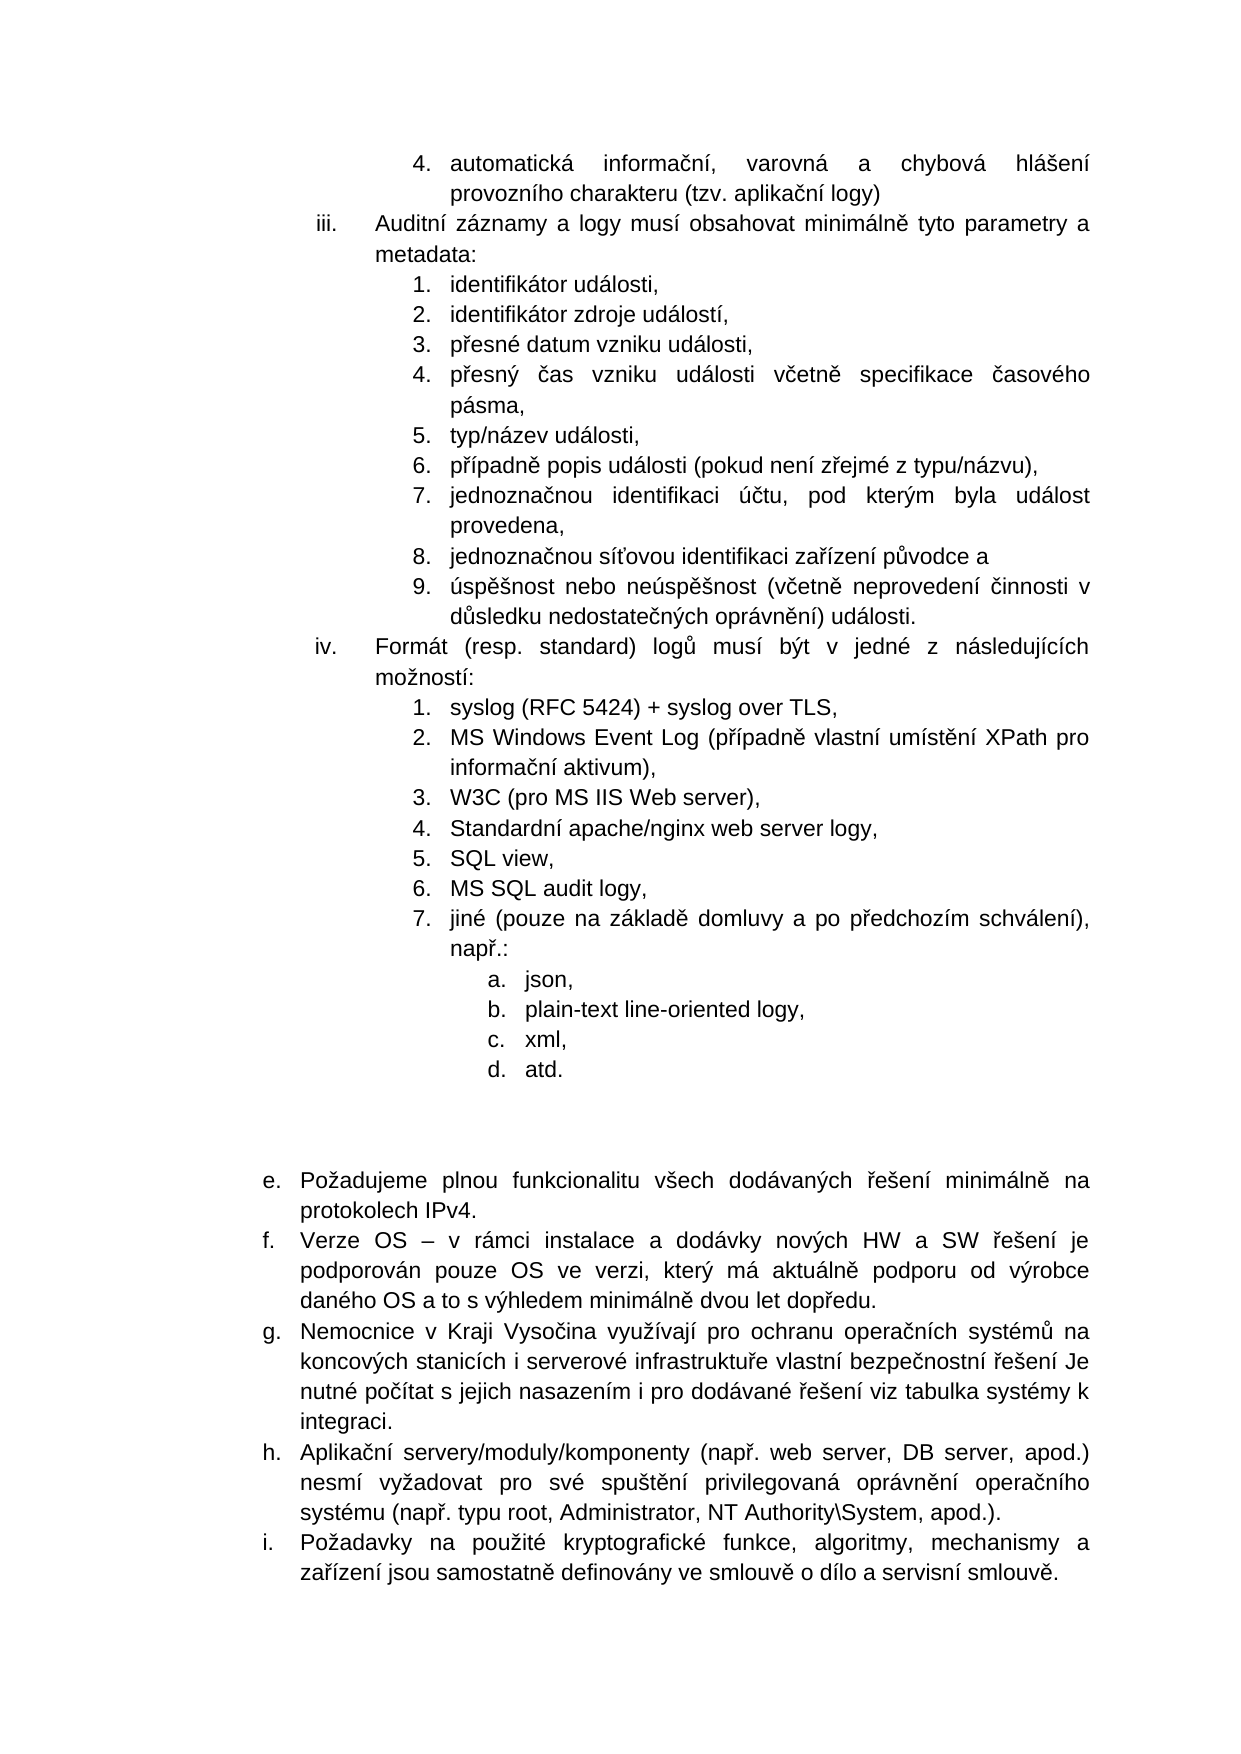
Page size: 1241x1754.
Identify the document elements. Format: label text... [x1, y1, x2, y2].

list Požadujeme plnou funkcionalitu všech dodávaných řešení minimálně na protokolech IPv4. [262, 1167, 1090, 1223]
list W3C (pro MS IIS Web server), [412, 784, 1090, 811]
list přesné datum vzniku události, [412, 331, 1090, 358]
list Standardní apache/nginx web server logy, [412, 814, 1090, 841]
list jednoznačnou síťovou identifikaci zařízení původce a [412, 543, 1090, 569]
list přesný čas vzniku události včetně specifikace časového pásma, [412, 361, 1090, 418]
list MS SQL audit logy, [412, 875, 1090, 901]
list Aplikační servery/moduly/komponenty (např. web server, DB server, apod.) nesmí vyžadovat pro své spuštění privilegovaná oprávnění operačního systému (např. typu root, Administrator, NT Authority\System, apod.). [262, 1438, 1090, 1525]
list Formát (resp. standard) logů musí být v jedné z následujících možností: [337, 633, 1090, 690]
list json, [487, 966, 1090, 992]
list případně popis události (pokud není zřejmé z typu/názvu), [412, 452, 1090, 478]
list Nemocnice v Kraji Vysočina využívají pro ochranu operačních systémů na koncových stanicích i serverové infrastruktuře vlastní bezpečnostní řešení Je nutné počítat s jejich nasazením i pro dodávané řešení viz tabulka systémy k integraci. [262, 1318, 1090, 1435]
list identifikátor zdroje událostí, [412, 301, 1090, 327]
list jednoznačnou identifikaci účtu, pod kterým byla událost provedena, [412, 482, 1090, 539]
list atd. [487, 1056, 1090, 1083]
list MS Windows Event Log (případně vlastní umístění XPath pro informační aktivum), [412, 724, 1090, 781]
list xml, [487, 1026, 1090, 1052]
list SQL view, [412, 845, 1090, 871]
list identifikátor události, [412, 271, 1090, 297]
list syslog (RFC 5424) + syslog over TLS, [412, 694, 1090, 720]
list Verze OS – v rámci instalace a dodávky nových HW a SW řešení je podporován pouze OS ve verzi, který má aktuálně podporu od výrobce daného OS a to s výhledem minimálně dvou let dopředu. [262, 1227, 1090, 1314]
list Auditní záznamy a logy musí obsahovat minimálně tyto parametry a metadata: [337, 210, 1090, 267]
list plain-text line-oriented logy, [487, 996, 1090, 1022]
list jiné (pouze na základě domluvy a po předchozím schválení), např.: [412, 905, 1090, 962]
list Požadavky na použité kryptografické funkce, algoritmy, mechanismy a zařízení jsou samostatně definovány ve smlouvě o dílo a servisní smlouvě. [262, 1529, 1090, 1586]
list automatická informační, varovná a chybová hlášení provozního charakteru (tzv. aplikační logy) [412, 150, 1090, 207]
list typ/název události, [412, 422, 1090, 448]
list úspěšnost nebo neúspěšnost (včetně neprovedení činnosti v důsledku nedostatečných oprávnění) události. [412, 573, 1090, 629]
